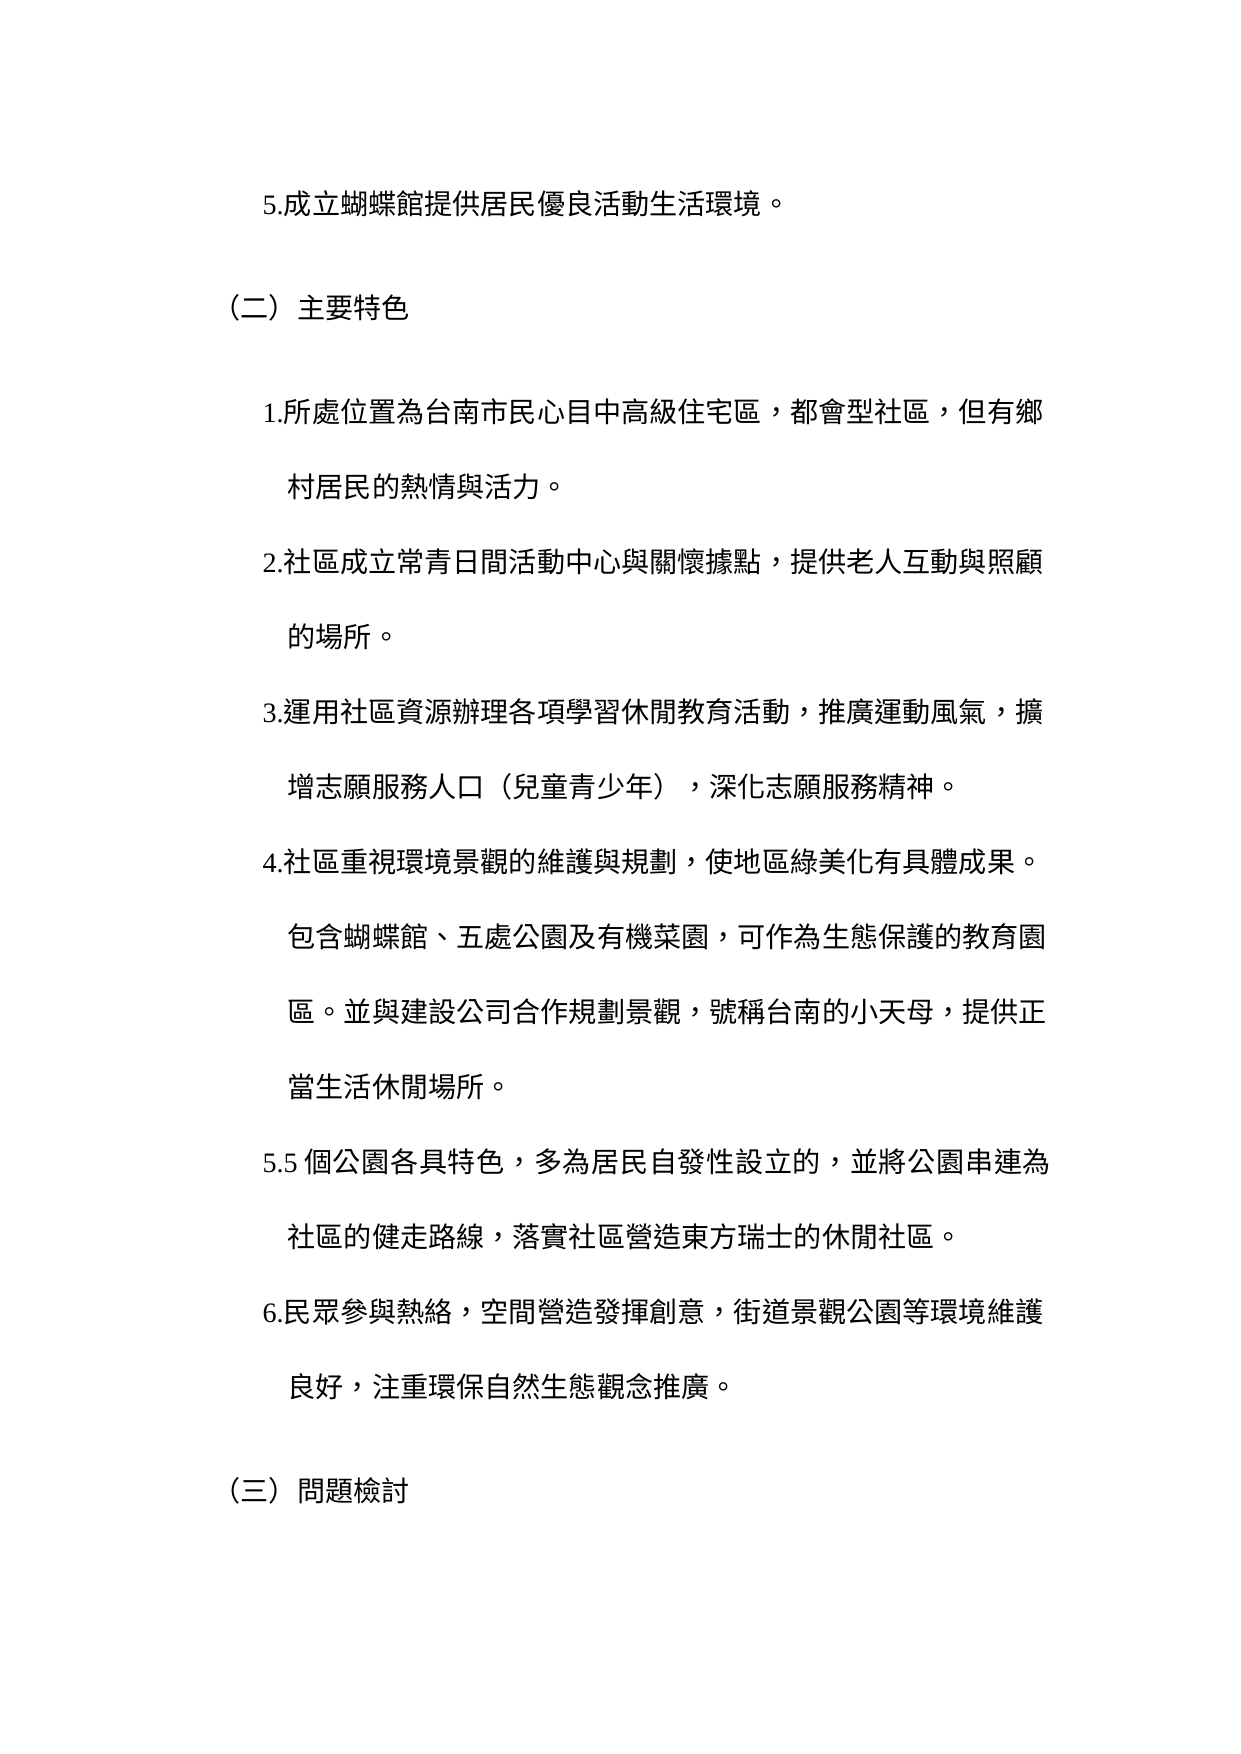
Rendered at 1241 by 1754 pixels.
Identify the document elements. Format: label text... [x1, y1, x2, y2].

text 1.所處位置為台南市民心目中高級住宅區，都會型社區，但有鄉村居民的熱情與活力。 [262, 373, 1053, 523]
text 2.社區成立常青日間活動中心與關懷據點，提供老人互動與照顧的場所。 [262, 523, 1053, 673]
text （二）主要特色 [187, 269, 1053, 344]
text 5.成立蝴蝶館提供居民優良活動生活環境。 [262, 164, 1053, 239]
text 4.社區重視環境景觀的維護與規劃，使地區綠美化有具體成果。包含蝴蝶館、五處公園及有機菜園，可作為生態保護的教育園區。並與建設公司合作規劃景觀，號稱台南的小天母，提供正當生活休閒場所。 [262, 823, 1053, 1123]
text （三）問題檢討 [187, 1452, 1053, 1527]
text 5.5個公園各具特色，多為居民自發性設立的，並將公園串連為社區的健走路線，落實社區營造東方瑞士的休閒社區。 [262, 1123, 1053, 1273]
text 6.民眾參與熱絡，空間營造發揮創意，街道景觀公園等環境維護良好，注重環保自然生態觀念推廣。 [262, 1273, 1053, 1423]
text 3.運用社區資源辦理各項學習休閒教育活動，推廣運動風氣，擴增志願服務人口（兒童青少年），深化志願服務精神。 [262, 673, 1053, 823]
